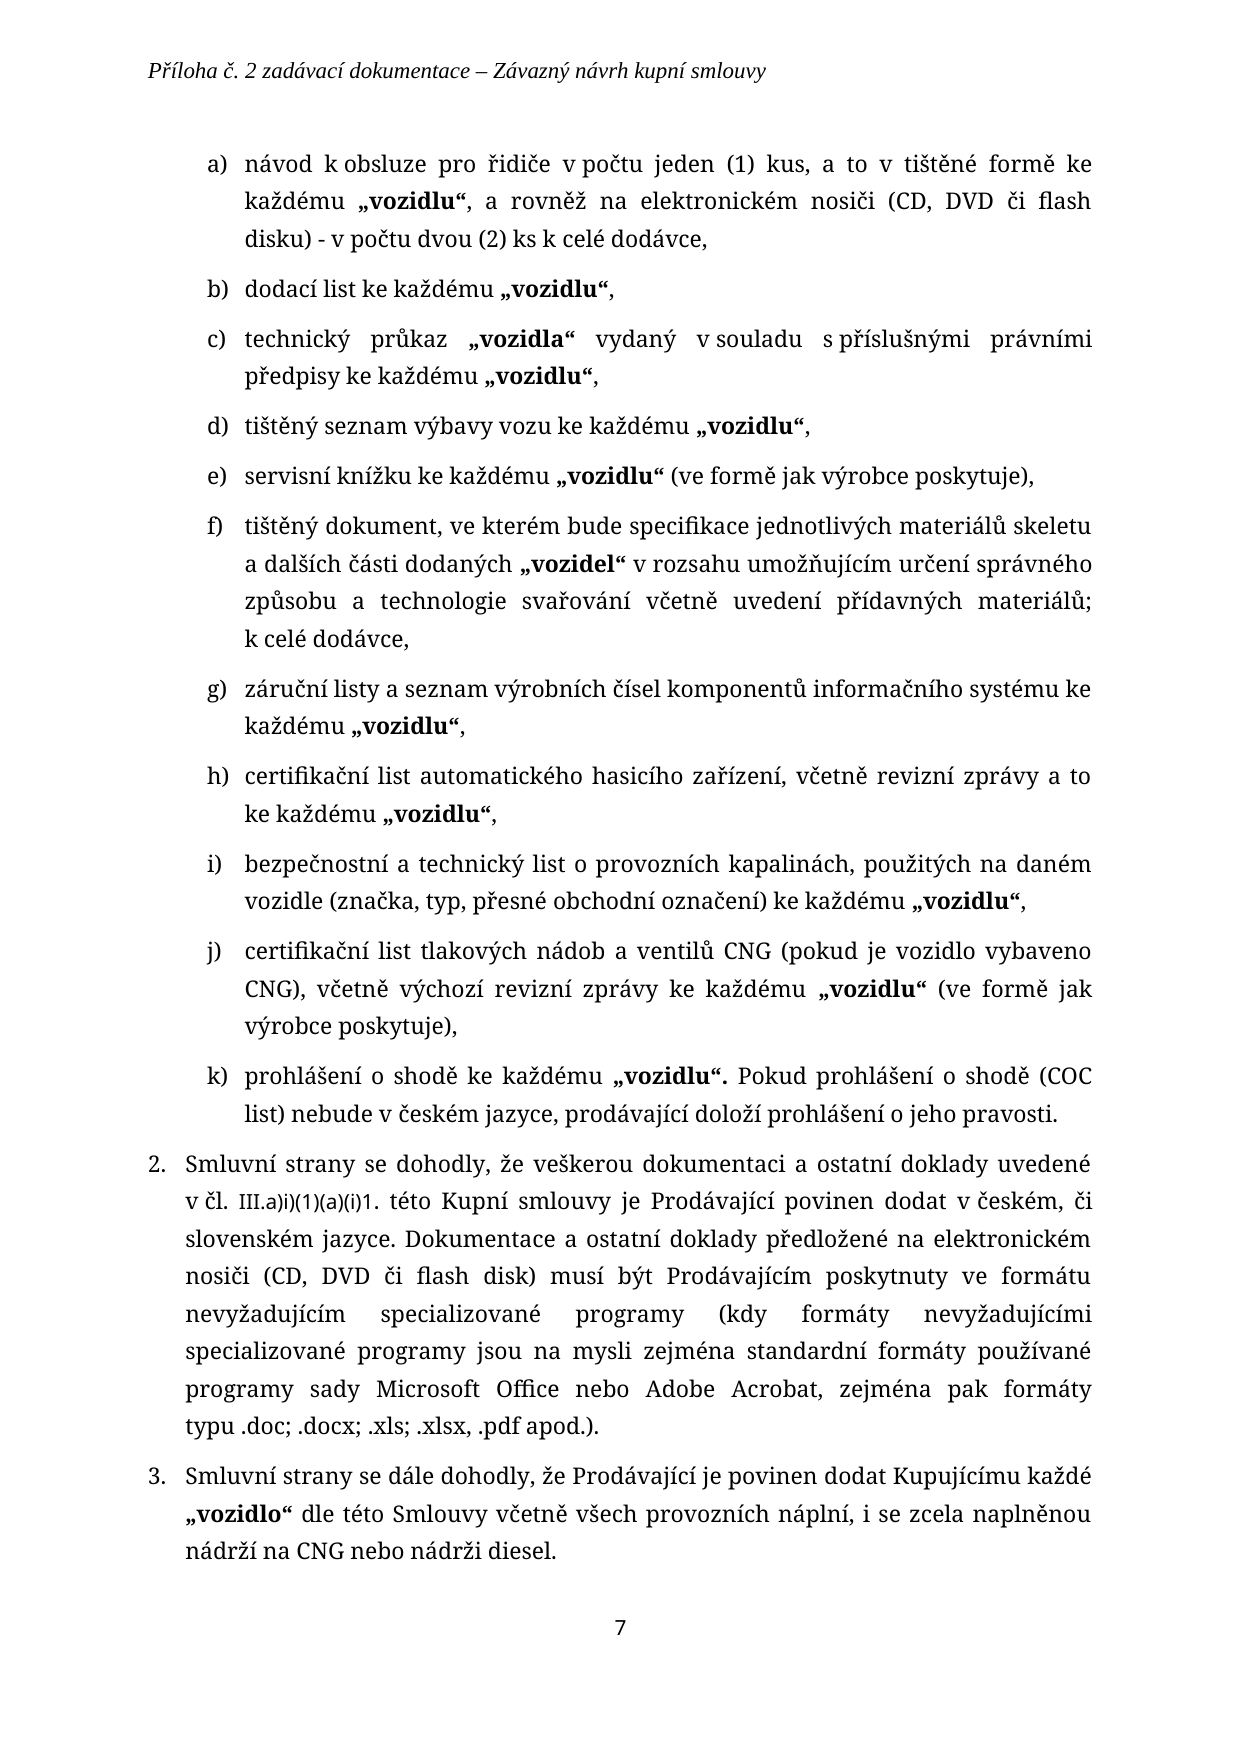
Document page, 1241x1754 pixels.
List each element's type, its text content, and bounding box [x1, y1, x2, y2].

list tištěný dokument, ve kterém bude specifikace jednotlivých materiálů skeletu a dalších části dodaných „vozidel“ v rozsahu umožňujícím určení správného způsobu a technologie svařování včetně uvedení přídavných materiálů; k celé dodávce, [207, 510, 1093, 654]
list certifikační list automatického hasicího zařízení, včetně revizní zprávy a to ke každému „vozidlu“, [207, 760, 1093, 829]
list Smluvní strany se dále dohodly, že Prodávající je povinen dodat Kupujícímu každé „vozidlo“ dle této Smlouvy včetně všech provozních náplní, i se zcela naplněnou nádrží na CNG nebo nádrži diesel. [148, 1460, 1093, 1566]
list dodací list ke každému „vozidlu“, [207, 273, 1093, 304]
list certifikační list tlakových nádob a ventilů CNG (pokud je vozidlo vybaveno CNG), včetně výchozí revizní zprávy ke každému „vozidlu“ (ve formě jak výrobce poskytuje), [207, 935, 1093, 1041]
list servisní knížku ke každému „vozidlu“ (ve formě jak výrobce poskytuje), [207, 460, 1093, 491]
list prohlášení o shodě ke každému „vozidlu“. Pokud prohlášení o shodě (COC list) nebude v českém jazyce, prodávající doloží prohlášení o jeho pravosti. [207, 1060, 1093, 1129]
list záruční listy a seznam výrobních čísel komponentů informačního systému ke každému „vozidlu“, [207, 673, 1093, 741]
list tištěný seznam výbavy vozu ke každému „vozidlu“, [207, 410, 1093, 441]
list Smluvní strany se dohodly, že veškerou dokumentaci a ostatní doklady uvedené v čl. III.1. této Kupní smlouvy je Prodávající povinen dodat v českém, či slovenském jazyce. Dokumentace a ostatní doklady předložené na elektronickém nosiči (CD, DVD či flash disk) musí být Prodávajícím poskytnuty ve formátu nevyžadujícím specializované programy (kdy formáty nevyžadujícími specializované programy jsou na mysli zejména standardní formáty používané programy sady Microsoft Office nebo Adobe Acrobat, zejména pak formáty typu .doc; .docx; .xls; .xlsx, .pdf apod.). [148, 1148, 1093, 1441]
list návod k obsluze pro řidiče v počtu jeden (1) kus, a to v tištěné formě ke každému „vozidlu“, a rovněž na elektronickém nosiči (CD, DVD či flash disku) - v počtu dvou (2) ks k celé dodávce, [207, 148, 1093, 254]
list bezpečnostní a technický list o provozních kapalinách, použitých na daném vozidle (značka, typ, přesné obchodní označení) ke každému „vozidlu“, [207, 848, 1093, 916]
list technický průkaz „vozidla“ vydaný v souladu s příslušnými právními předpisy ke každému „vozidlu“, [207, 323, 1093, 391]
